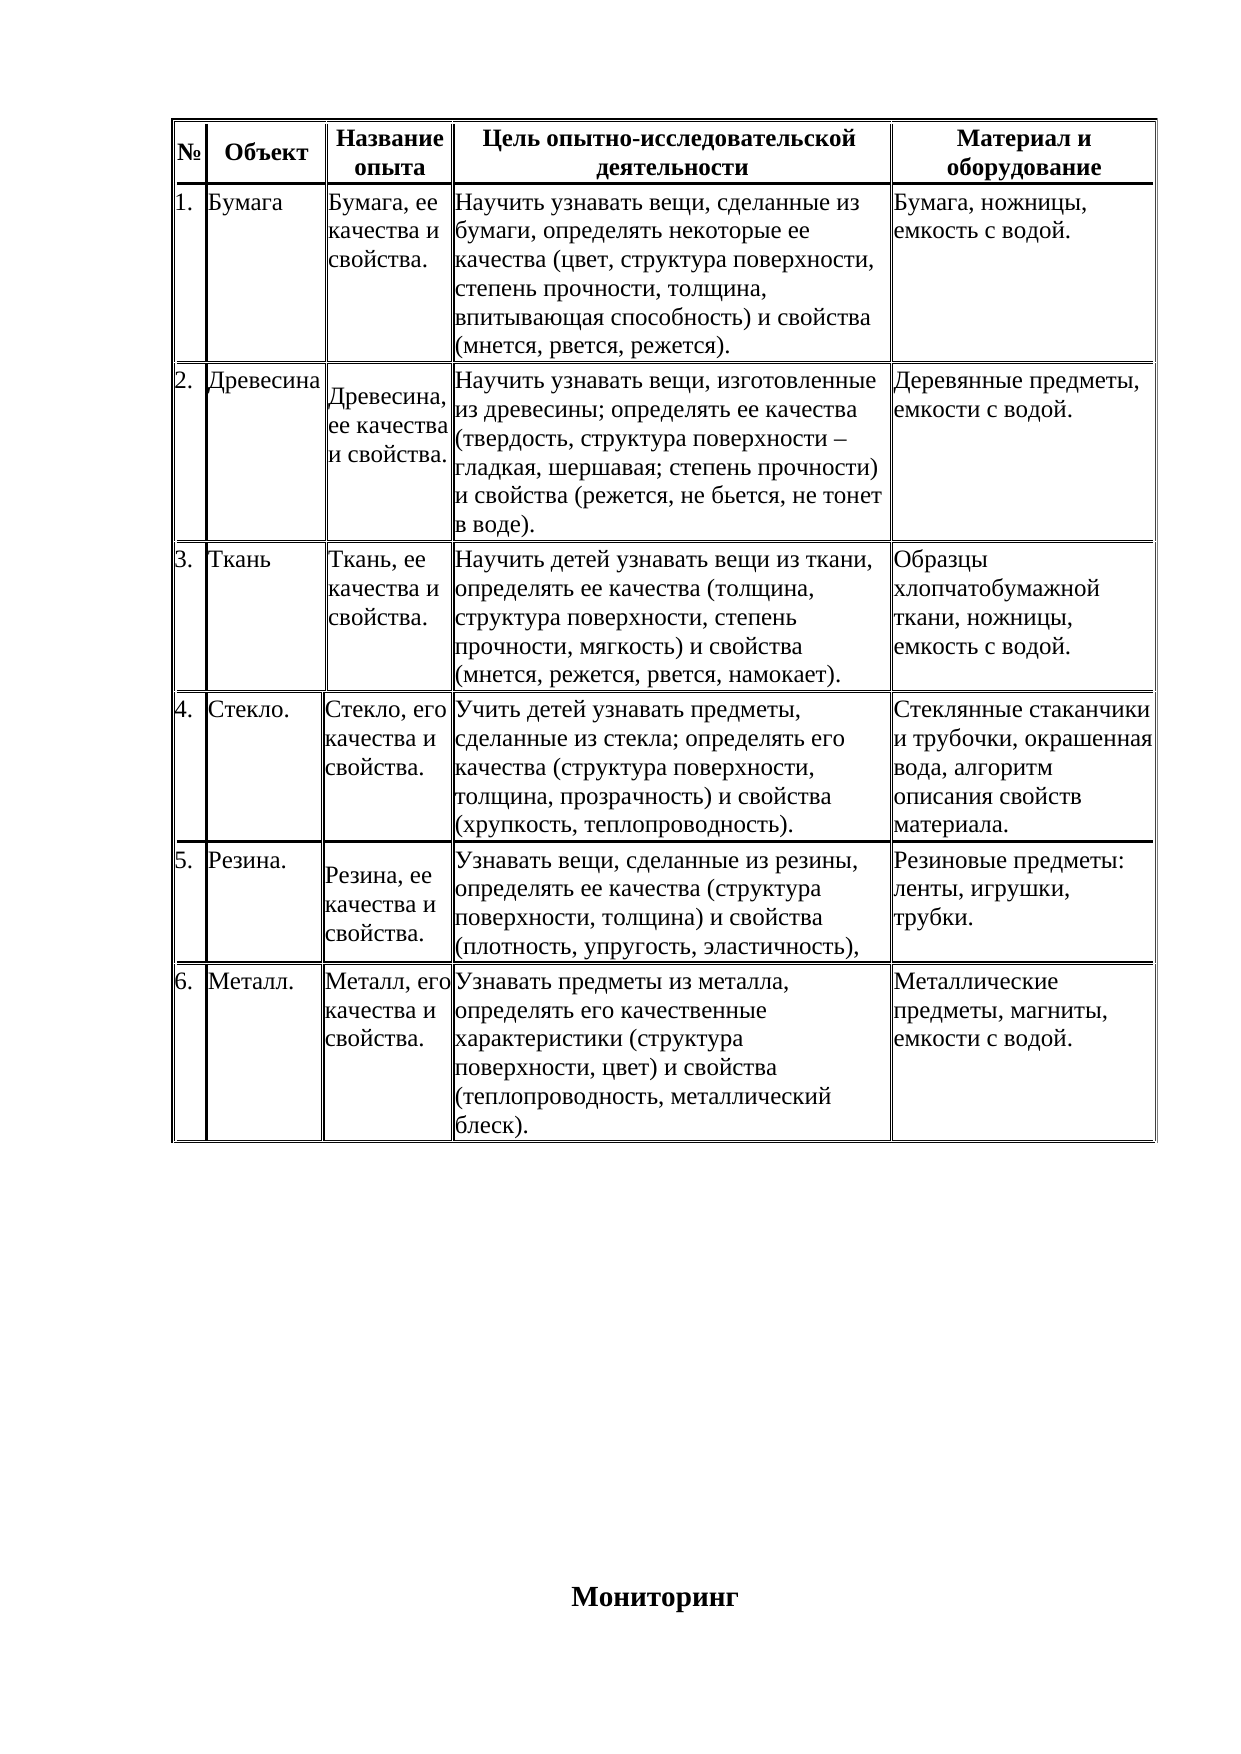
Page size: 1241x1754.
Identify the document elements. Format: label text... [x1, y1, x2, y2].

table_cell Стеклянные стаканчики и трубочки, окрашенная вода, алгоритм описания свойств материала. [892, 690, 1156, 840]
table_cell Металлические предметы, магниты, емкости с водой. [893, 961, 1155, 1140]
table_cell Бумага, ножницы, емкость с водой. [893, 182, 1155, 361]
table_cell Ткань, ее качества и свойства. [328, 543, 451, 690]
table_cell Металл. [208, 965, 321, 1140]
table_header Объект [206, 122, 326, 182]
table_cell Образцы хлопчатобумажной ткани, ножницы, емкость с водой. [892, 540, 1156, 690]
table_cell Древесина [208, 364, 325, 540]
table_cell 6. [175, 961, 205, 1140]
table_cell Учить детей узнавать предметы, сделанные из стекла; определять его качества (структура поверхности, толщина, прозрачность) и свойства (хрупкость, теплопроводность). [455, 693, 890, 840]
table_cell Ткань [208, 543, 325, 690]
table_cell Научить детей узнавать вещи из ткани, определять ее качества (толщина, структура поверхности, степень прочности, мягкость) и свойства (мнется, режется, рвется, намокает). [455, 543, 890, 690]
table_cell Научить узнавать вещи, сделанные из бумаги, определять некоторые ее качества (цвет, структура поверхности, степень прочности, толщина, впитывающая способность) и свойства (мнется, рвется, режется). [455, 185, 890, 361]
table_cell Бумага, ее качества и свойства. [328, 185, 451, 361]
table_cell Древесина, ее качества и свойства. [328, 364, 451, 540]
table_header Название опыта [326, 120, 453, 182]
table_header Цель опытно-исследовательской деятельности [453, 122, 892, 182]
table_cell 2. [173, 361, 206, 540]
table_cell [173, 1140, 1156, 1177]
table_cell 4. [173, 690, 206, 840]
table_cell Металл, его качества и свойства. [325, 965, 451, 1140]
table_cell Деревянные предметы, емкости с водой. [892, 361, 1156, 540]
table_cell 3. [173, 540, 206, 690]
table_cell 1. [175, 182, 205, 361]
table_cell Резина. [208, 843, 321, 961]
text Мониторинг [177, 1579, 1152, 1613]
table_cell Узнавать предметы из металла, определять его качественные характеристики (структура поверхности, цвет) и свойства (теплопроводность, металлический блеск). [455, 965, 890, 1140]
table_header Материал и оборудование [892, 122, 1155, 182]
table_header № [175, 122, 206, 182]
table_cell Научить узнавать вещи, изготовленные из древесины; определять ее качества (твердость, структура поверхности – гладкая, шершавая; степень прочности) и свойства (режется, не бьется, не тонет в воде). [455, 364, 890, 540]
table_cell Стекло. [208, 693, 321, 840]
table_cell Стекло, его качества и свойства. [325, 693, 451, 840]
table_cell Резиновые предметы: ленты, игрушки, трубки. [893, 840, 1155, 961]
table_cell Бумага [208, 185, 325, 361]
table_cell Узнавать вещи, сделанные из резины, определять ее качества (структура поверхности, толщина) и свойства (плотность, упругость, эластичность), [455, 843, 890, 961]
table_cell Резина, ее качества и свойства. [325, 843, 451, 961]
table_cell 5. [175, 840, 205, 961]
